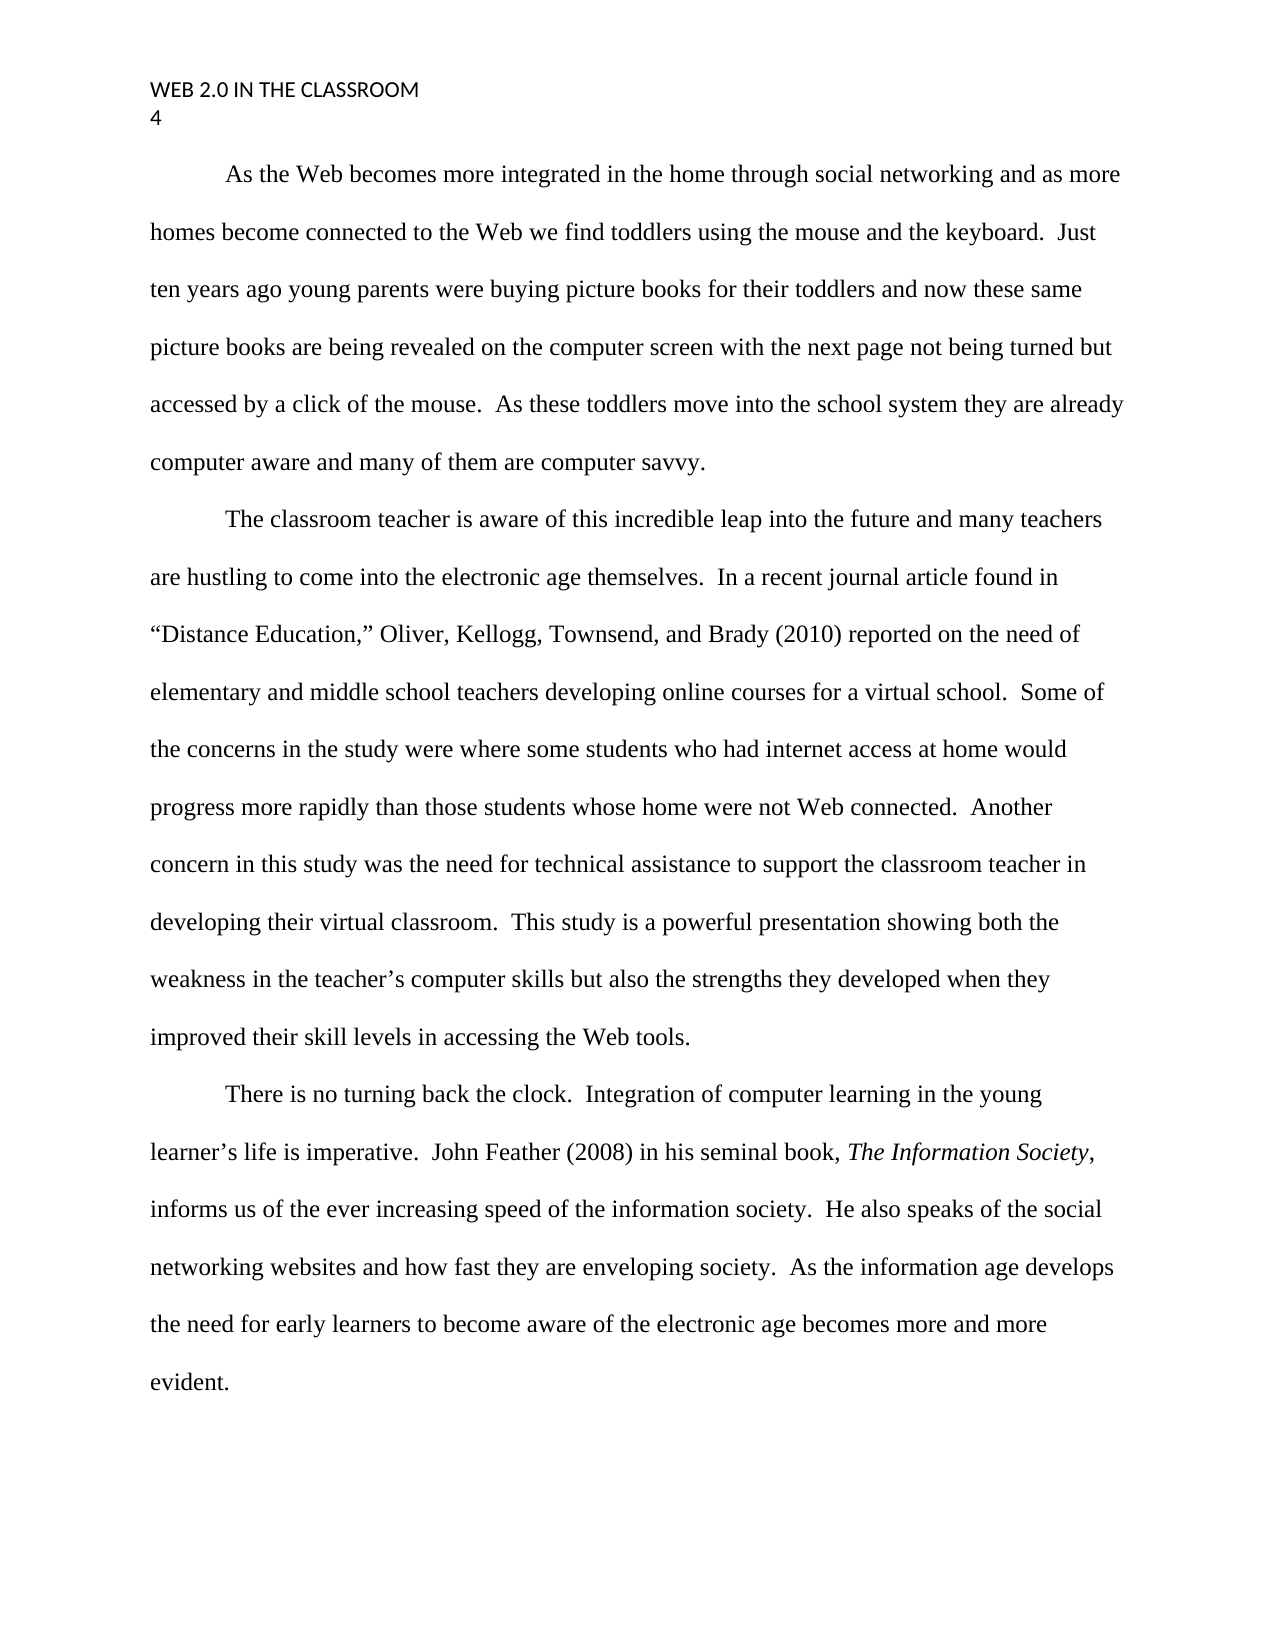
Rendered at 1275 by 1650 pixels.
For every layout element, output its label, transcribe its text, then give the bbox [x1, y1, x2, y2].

text There is no turning back the clock. Integration of computer learning in the young learner’s life is imperative. John Feather (2008) in his seminal book, The Information Society, informs us of the ever increasing speed of the information society. He also speaks of the social networking websites and how fast they are enveloping society. As the information age develops the need for early learners to become aware of the electronic age becomes more and more evident. [150, 1079, 1125, 1395]
text The classroom teacher is aware of this incredible leap into the future and many teachers are hustling to come into the electronic age themselves. In a recent journal article found in “Distance Education,” Oliver, Kellogg, Townsend, and Brady (2010) reported on the need of elementary and middle school teachers developing online courses for a virtual school. Some of the concerns in the study were where some students who had internet access at home would progress more rapidly than those students whose home were not Web connected. Another concern in this study was the need for technical assistance to support the classroom teacher in developing their virtual classroom. This study is a powerful presentation showing both the weakness in the teacher’s computer skills but also the strengths they developed when they improved their skill levels in accessing the Web tools. [150, 504, 1125, 1050]
text As the Web becomes more integrated in the home through social networking and as more homes become connected to the Web we find toddlers using the mouse and the keyboard. Just ten years ago young parents were buying picture books for their toddlers and now these same picture books are being revealed on the computer screen with the next page not being turned but accessed by a click of the mouse. As these toddlers move into the school system they are already computer aware and many of them are computer savvy. [150, 159, 1125, 475]
